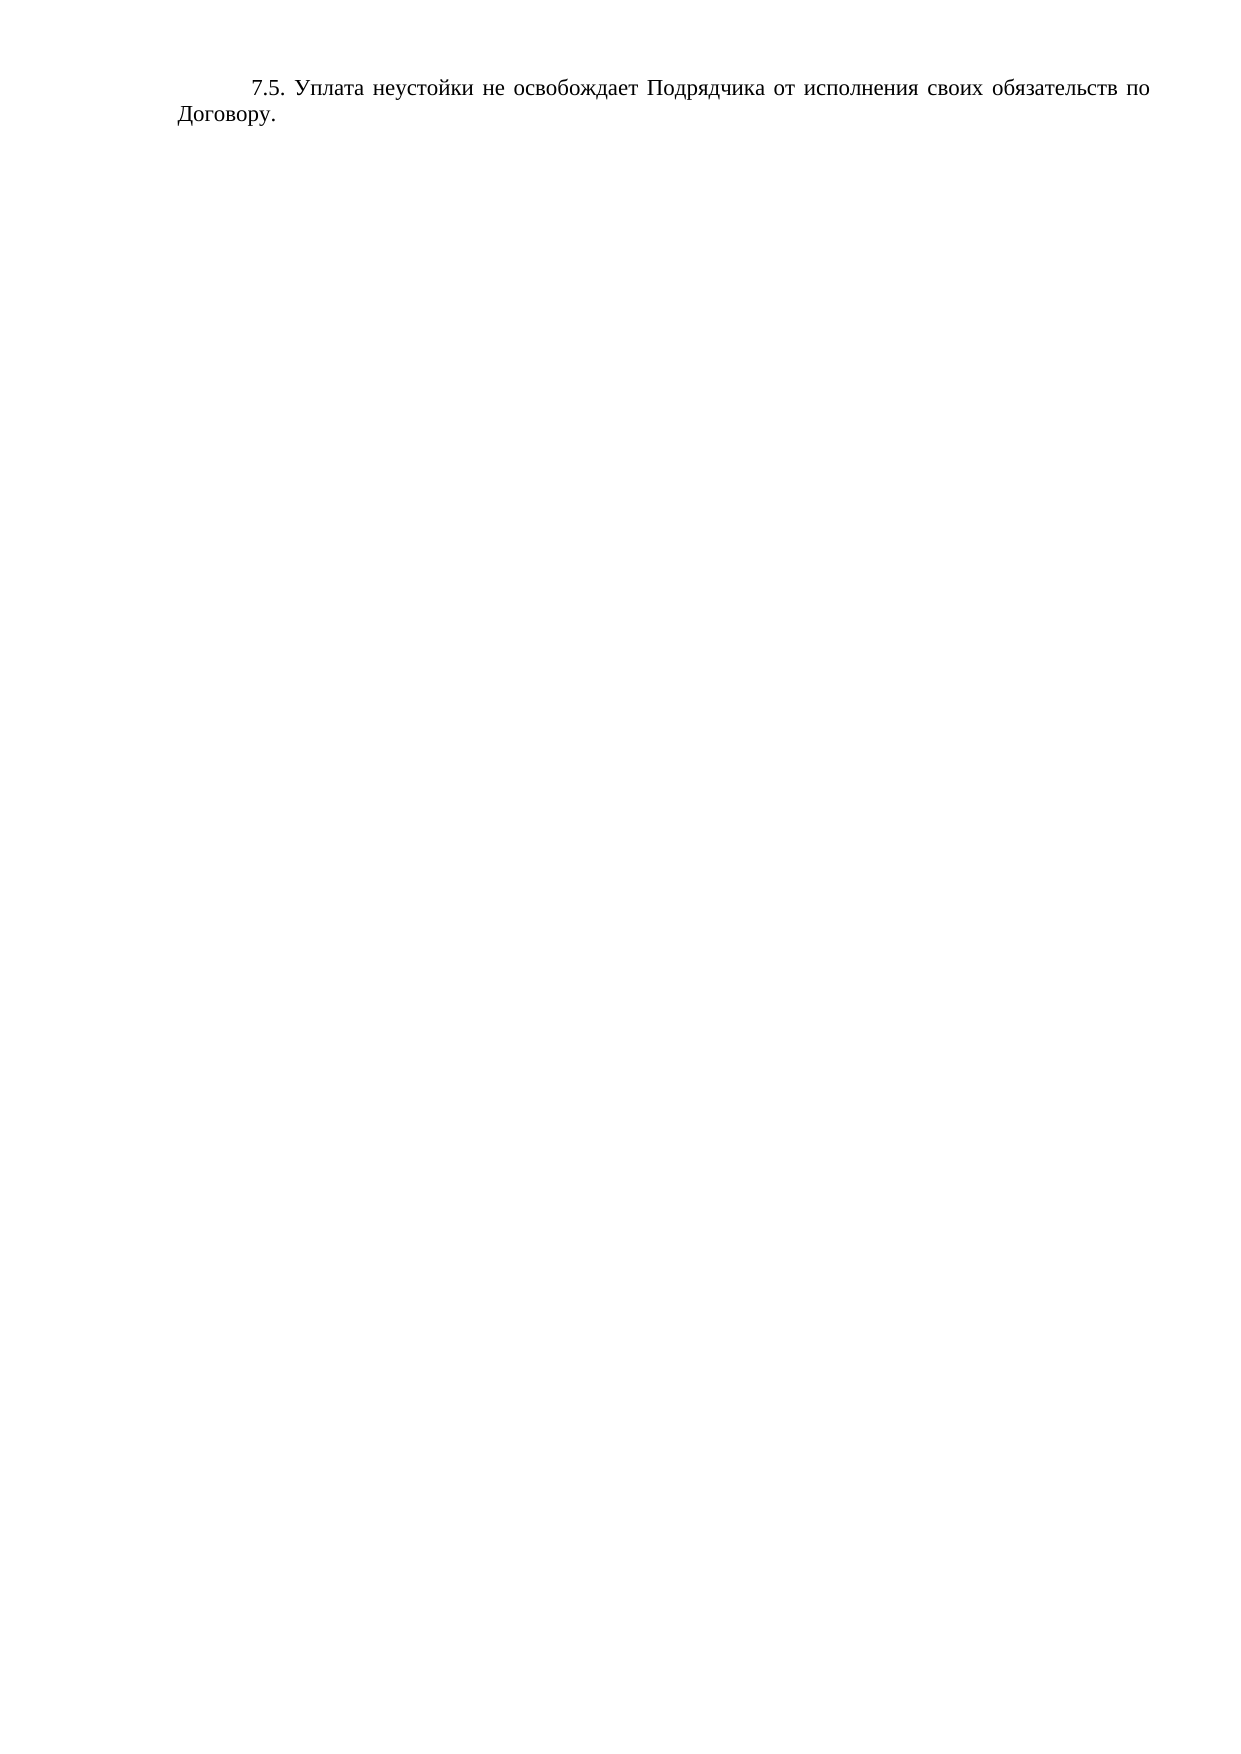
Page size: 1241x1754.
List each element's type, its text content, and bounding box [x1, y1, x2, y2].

text 7.5. Уплата неустойки не освобождает Подрядчика от исполнения своих обязательств по Договору. [177, 74, 1152, 127]
